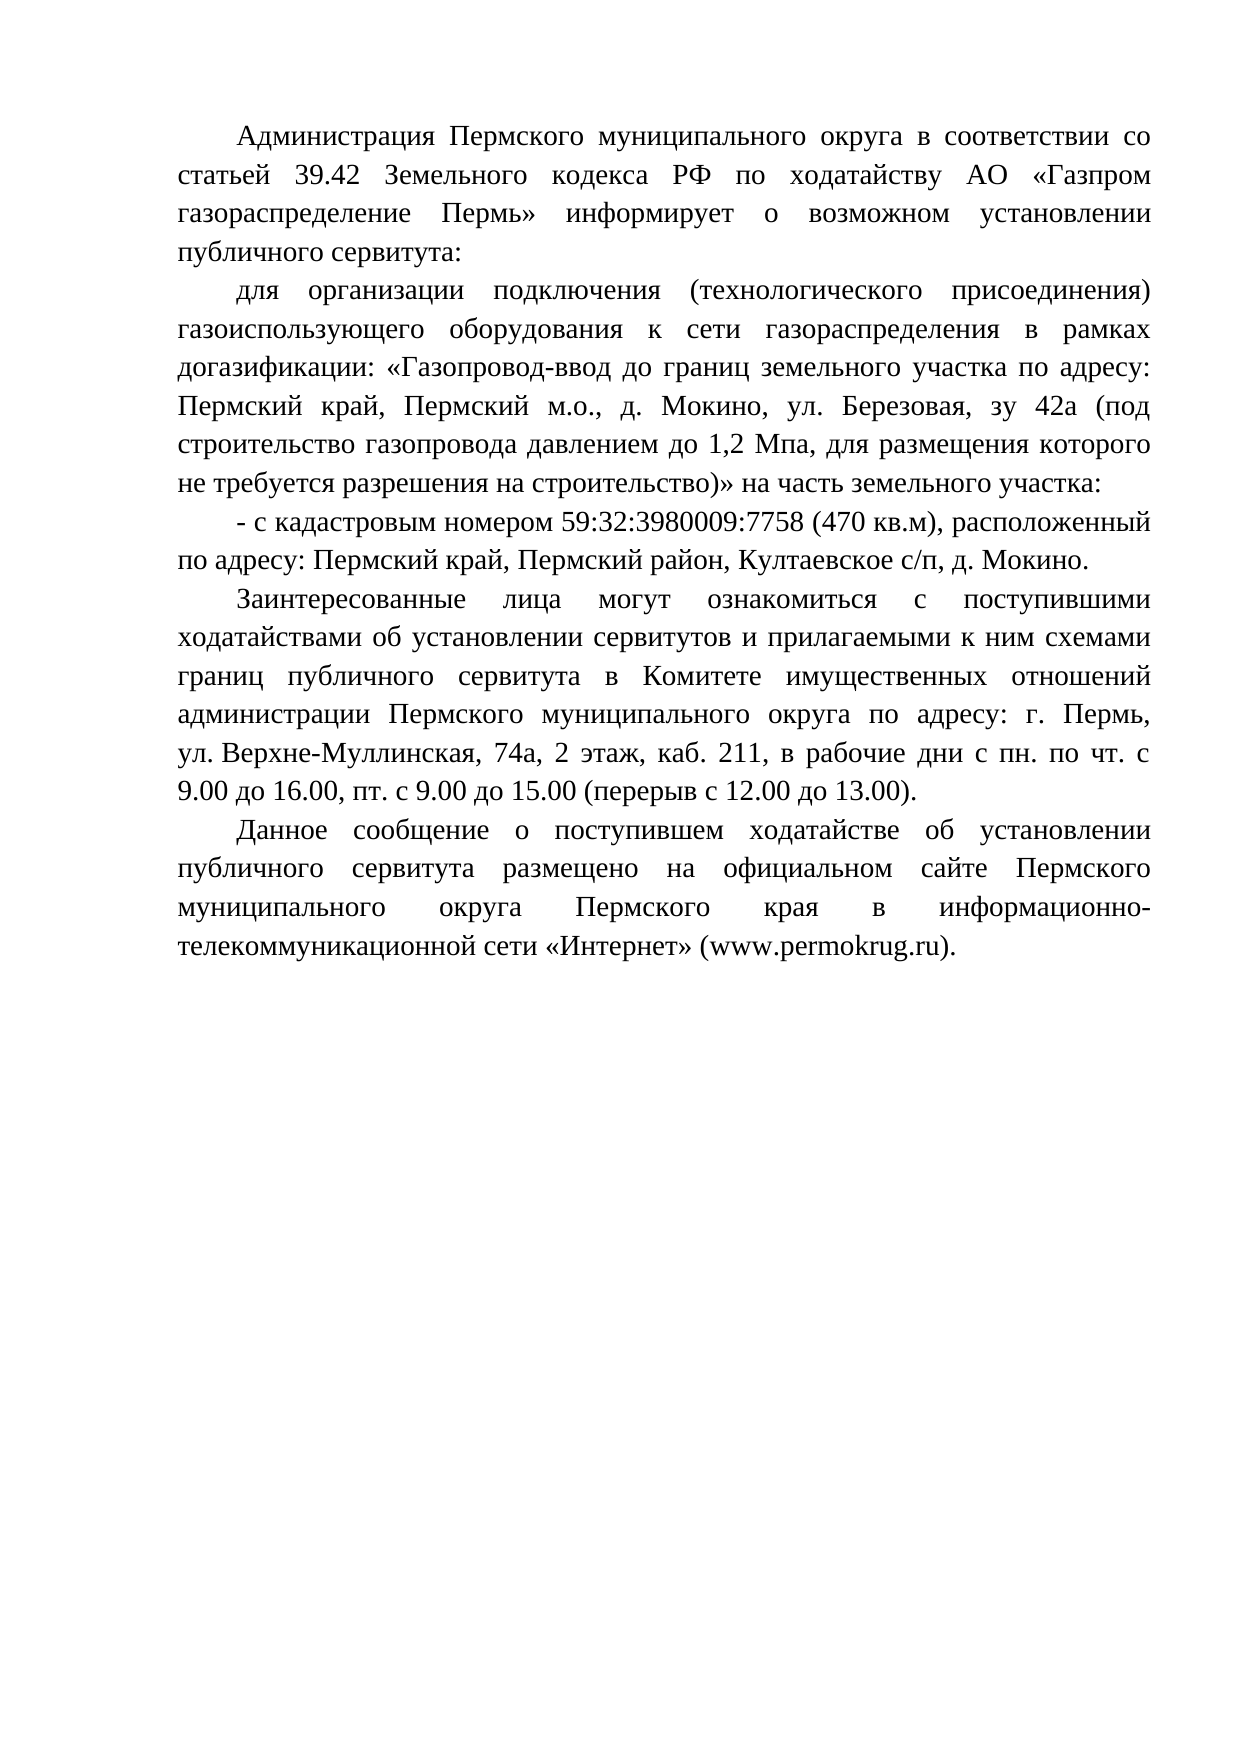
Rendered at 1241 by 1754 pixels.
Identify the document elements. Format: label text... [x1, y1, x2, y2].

text - с кадастровым номером 59:32:3980009:7758 (470 кв.м), расположенный по адресу: Пермский край, Пермский район, Култаевское с/п, д. Мокино. [177, 504, 1152, 576]
text Заинтересованные лица могут ознакомиться с поступившими ходатайствами об установлении сервитутов и прилагаемыми к ним схемами границ публичного сервитута в Комитете имущественных отношений администрации Пермского муниципального округа по адресу: г. Пермь, ул. Верхне-Муллинская, 74а, 2 этаж, каб. 211, в рабочие дни с пн. по чт. с 9.00 до 16.00, пт. с 9.00 до 15.00 (перерыв с 12.00 до 13.00). [177, 581, 1152, 807]
text Администрация Пермского муниципального округа в соответствии со статьей 39.42 Земельного кодекса РФ по ходатайству АО «Газпром газораспределение Пермь» информирует о возможном установлении публичного сервитута: [177, 118, 1152, 267]
text для организации подключения (технологического присоединения) газоиспользующего оборудования к сети газораспределения в рамках догазификации: «Газопровод-ввод до границ земельного участка по адресу: Пермский край, Пермский м.о., д. Мокино, ул. Березовая, зу 42а (под строительство газопровода давлением до 1,2 Мпа, для размещения которого не требуется разрешения на строительство)» на часть земельного участка: [177, 272, 1152, 499]
text Данное сообщение о поступившем ходатайстве об установлении публичного сервитута размещено на официальном сайте Пермского муниципального округа Пермского края в информационно-телекоммуникационной сети «Интернет» (www.permokrug.ru). [177, 812, 1152, 961]
